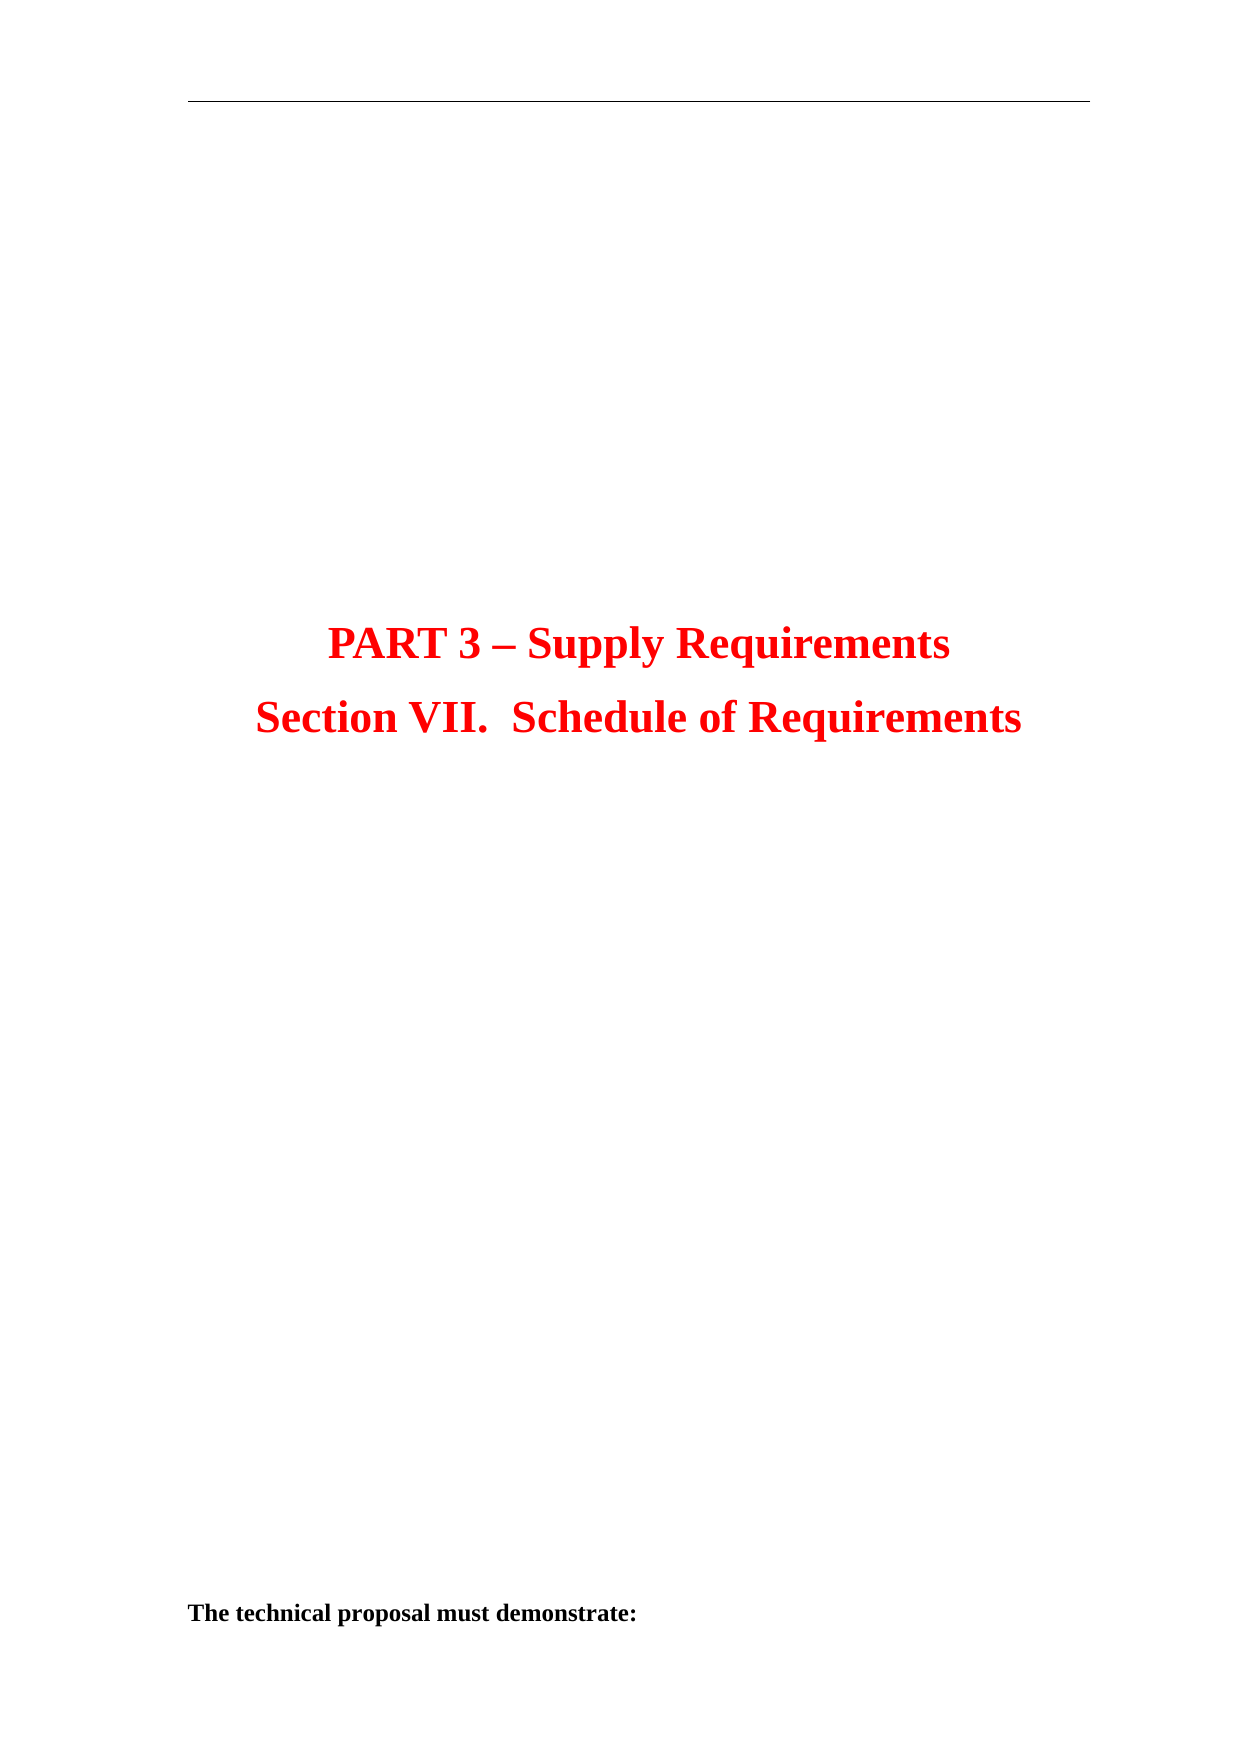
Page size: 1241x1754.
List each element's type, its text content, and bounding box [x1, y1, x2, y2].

text Section VII. Schedule of Requirements [187, 689, 1090, 742]
subtitle PART 3 – Supply Requirements [187, 616, 1090, 669]
subtitle The technical proposal must demonstrate: [187, 1598, 1090, 1627]
